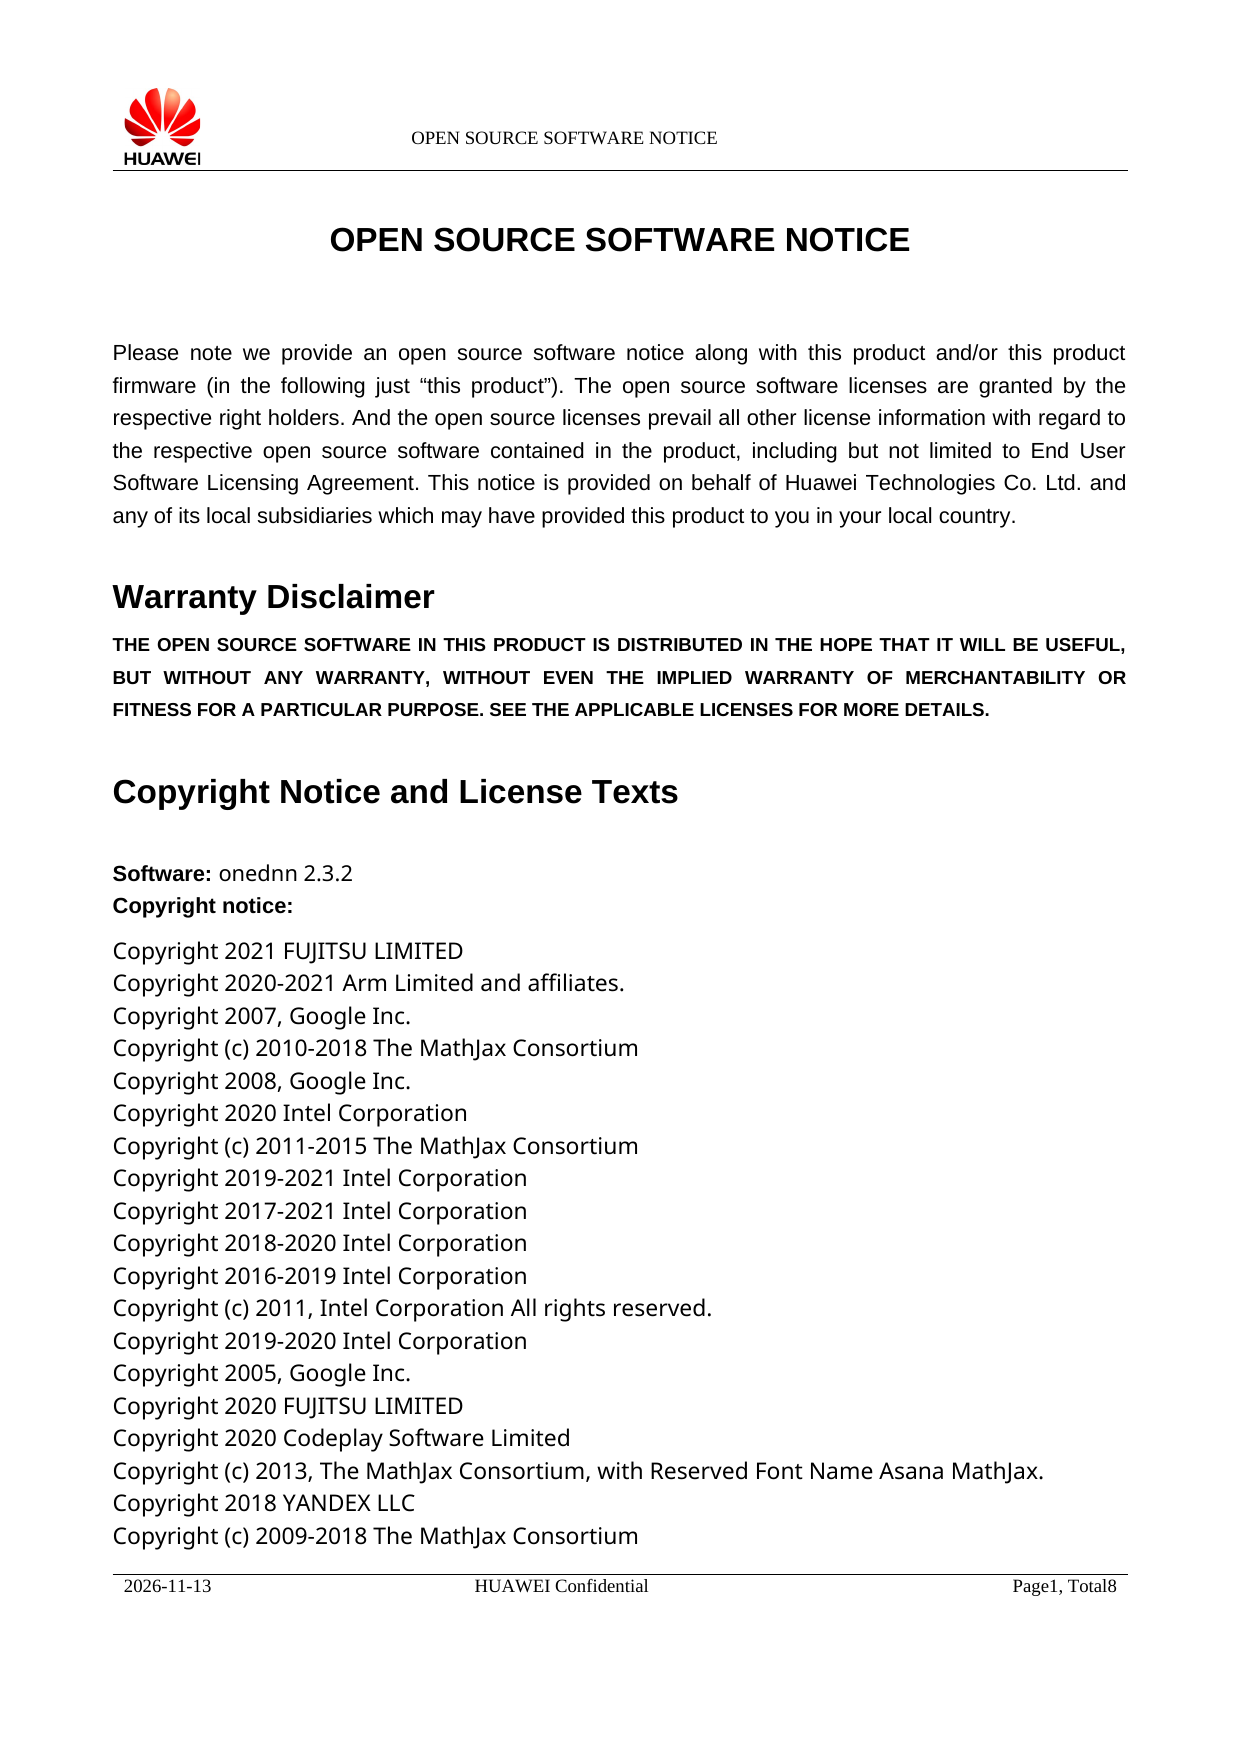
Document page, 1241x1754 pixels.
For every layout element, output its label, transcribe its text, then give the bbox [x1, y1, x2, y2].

title Software: onednn 2.3.2 [112, 856, 1128, 889]
text Please note we provide an open source software notice along with this product and/or this product firmware (in the following just “this product”). The open source software licenses are granted by the respective right holders. And the open source licenses prevail all other license information with regard to the respective open source software contained in the product, including but not limited to End User Software Licensing Agreement. This notice is provided on behalf of Huawei Technologies Co. Ltd. and any of its local subsidiaries which may have provided this product to you in your local country. [112, 336, 1128, 531]
picture [124, 88, 201, 165]
text Copyright Notice and License Texts [112, 759, 1128, 824]
text Copyright notice: [112, 889, 1128, 921]
text OPEN SOURCE SOFTWARE NOTICE [112, 206, 1128, 271]
text Warranty Disclaimer [112, 564, 1128, 629]
text The open source software in this product is distributed in the hope that it will be useful, but WITHOUT ANY WARRANTY, without even the implied warranty of MERCHANTABILITY or FITNESS FOR A PARTICULAR PURPOSE. See the applicable licenses for more details. [112, 629, 1128, 726]
